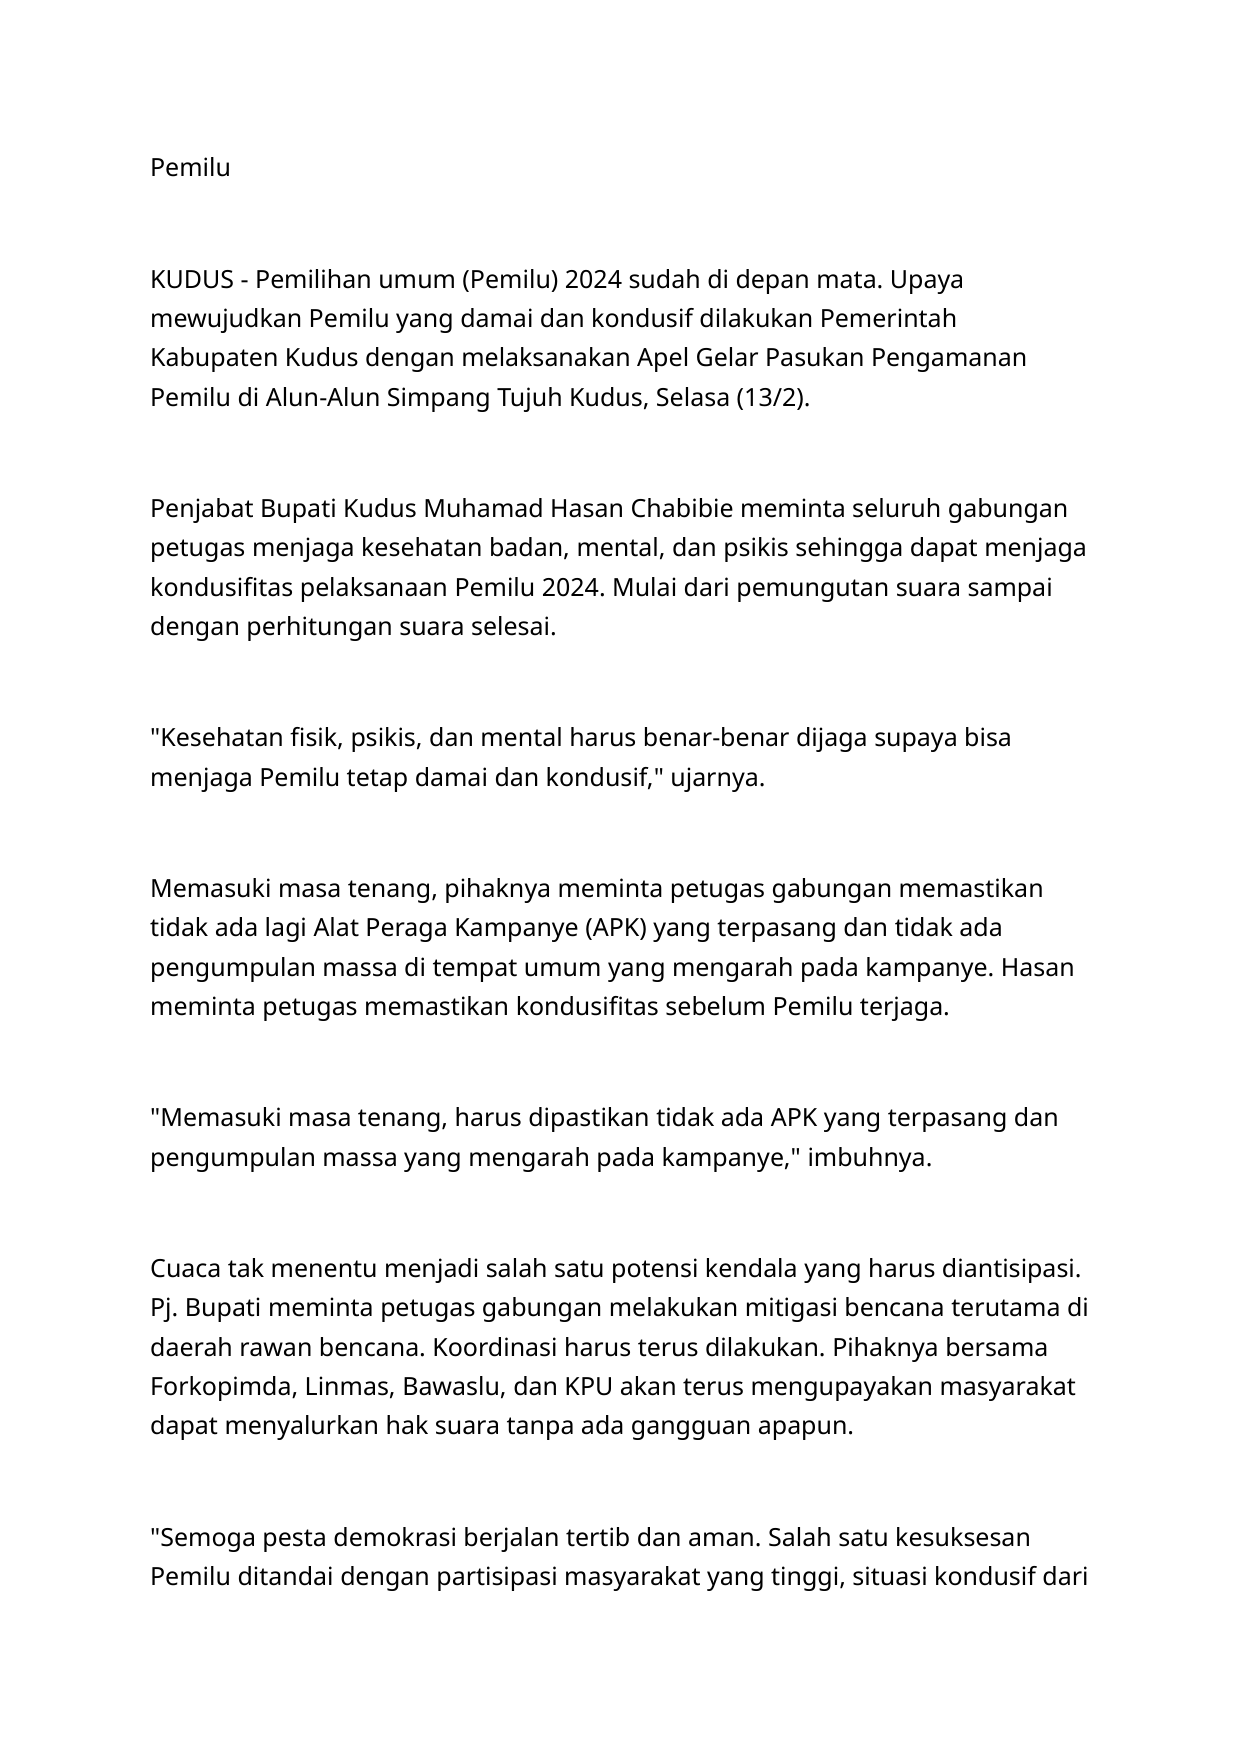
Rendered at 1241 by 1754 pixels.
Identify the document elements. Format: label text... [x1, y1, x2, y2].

text Cuaca tak menentu menjadi salah satu potensi kendala yang harus diantisipasi. Pj. Bupati meminta petugas gabungan melakukan mitigasi bencana terutama di daerah rawan bencana. Koordinasi harus terus dilakukan. Pihaknya bersama Forkopimda, Linmas, Bawaslu, dan KPU akan terus mengupayakan masyarakat dapat menyalurkan hak suara tanpa ada gangguan apapun. [150, 1251, 1090, 1442]
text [150, 1519, 1090, 1592]
text "Memasuki masa tenang, harus dipastikan tidak ada APK yang terpasang dan pengumpulan massa yang mengarah pada kampanye," imbuhnya. [150, 1100, 1090, 1173]
text Pemilu [150, 150, 1090, 184]
text Penjabat Bupati Kudus Muhamad Hasan Chabibie meminta seluruh gabungan petugas menjaga kesehatan badan, mental, dan psikis sehingga dapat menjaga kondusifitas pelaksanaan Pemilu 2024. Mulai dari pemungutan suara sampai dengan perhitungan suara selesai. [150, 491, 1090, 642]
text KUDUS - Pemilihan umum (Pemilu) 2024 sudah di depan mata. Upaya mewujudkan Pemilu yang damai dan kondusif dilakukan Pemerintah Kabupaten Kudus dengan melaksanakan Apel Gelar Pasukan Pengamanan Pemilu di Alun-Alun Simpang Tujuh Kudus, Selasa (13/2). [150, 262, 1090, 413]
text Memasuki masa tenang, pihaknya meminta petugas gabungan memastikan tidak ada lagi Alat Peraga Kampanye (APK) yang terpasang dan tidak ada pengumpulan massa di tempat umum yang mengarah pada kampanye. Hasan meminta petugas memastikan kondusifitas sebelum Pemilu terjaga. [150, 871, 1090, 1022]
text "Kesehatan fisik, psikis, dan mental harus benar-benar dijaga supaya bisa menjaga Pemilu tetap damai dan kondusif," ujarnya. [150, 720, 1090, 793]
